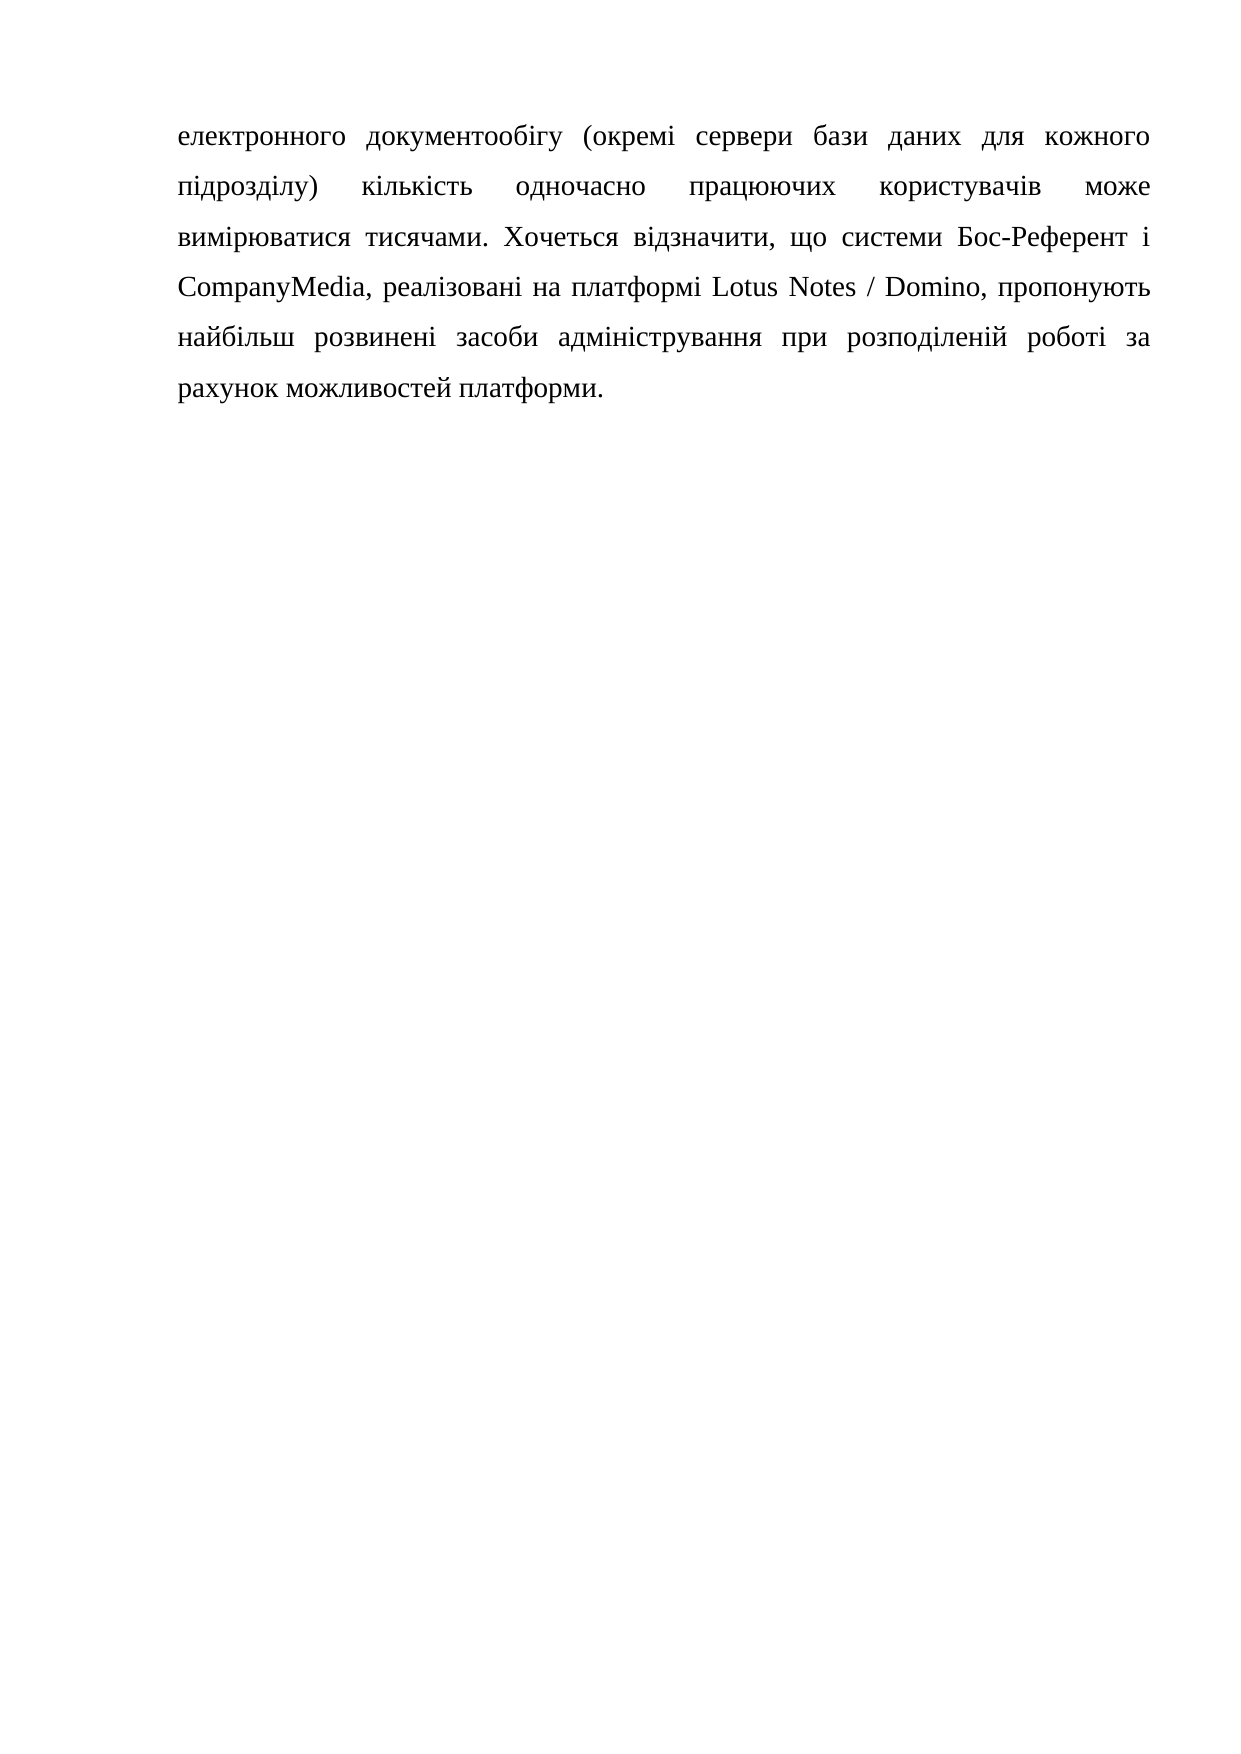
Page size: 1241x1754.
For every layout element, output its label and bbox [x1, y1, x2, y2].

text [177, 118, 1152, 403]
